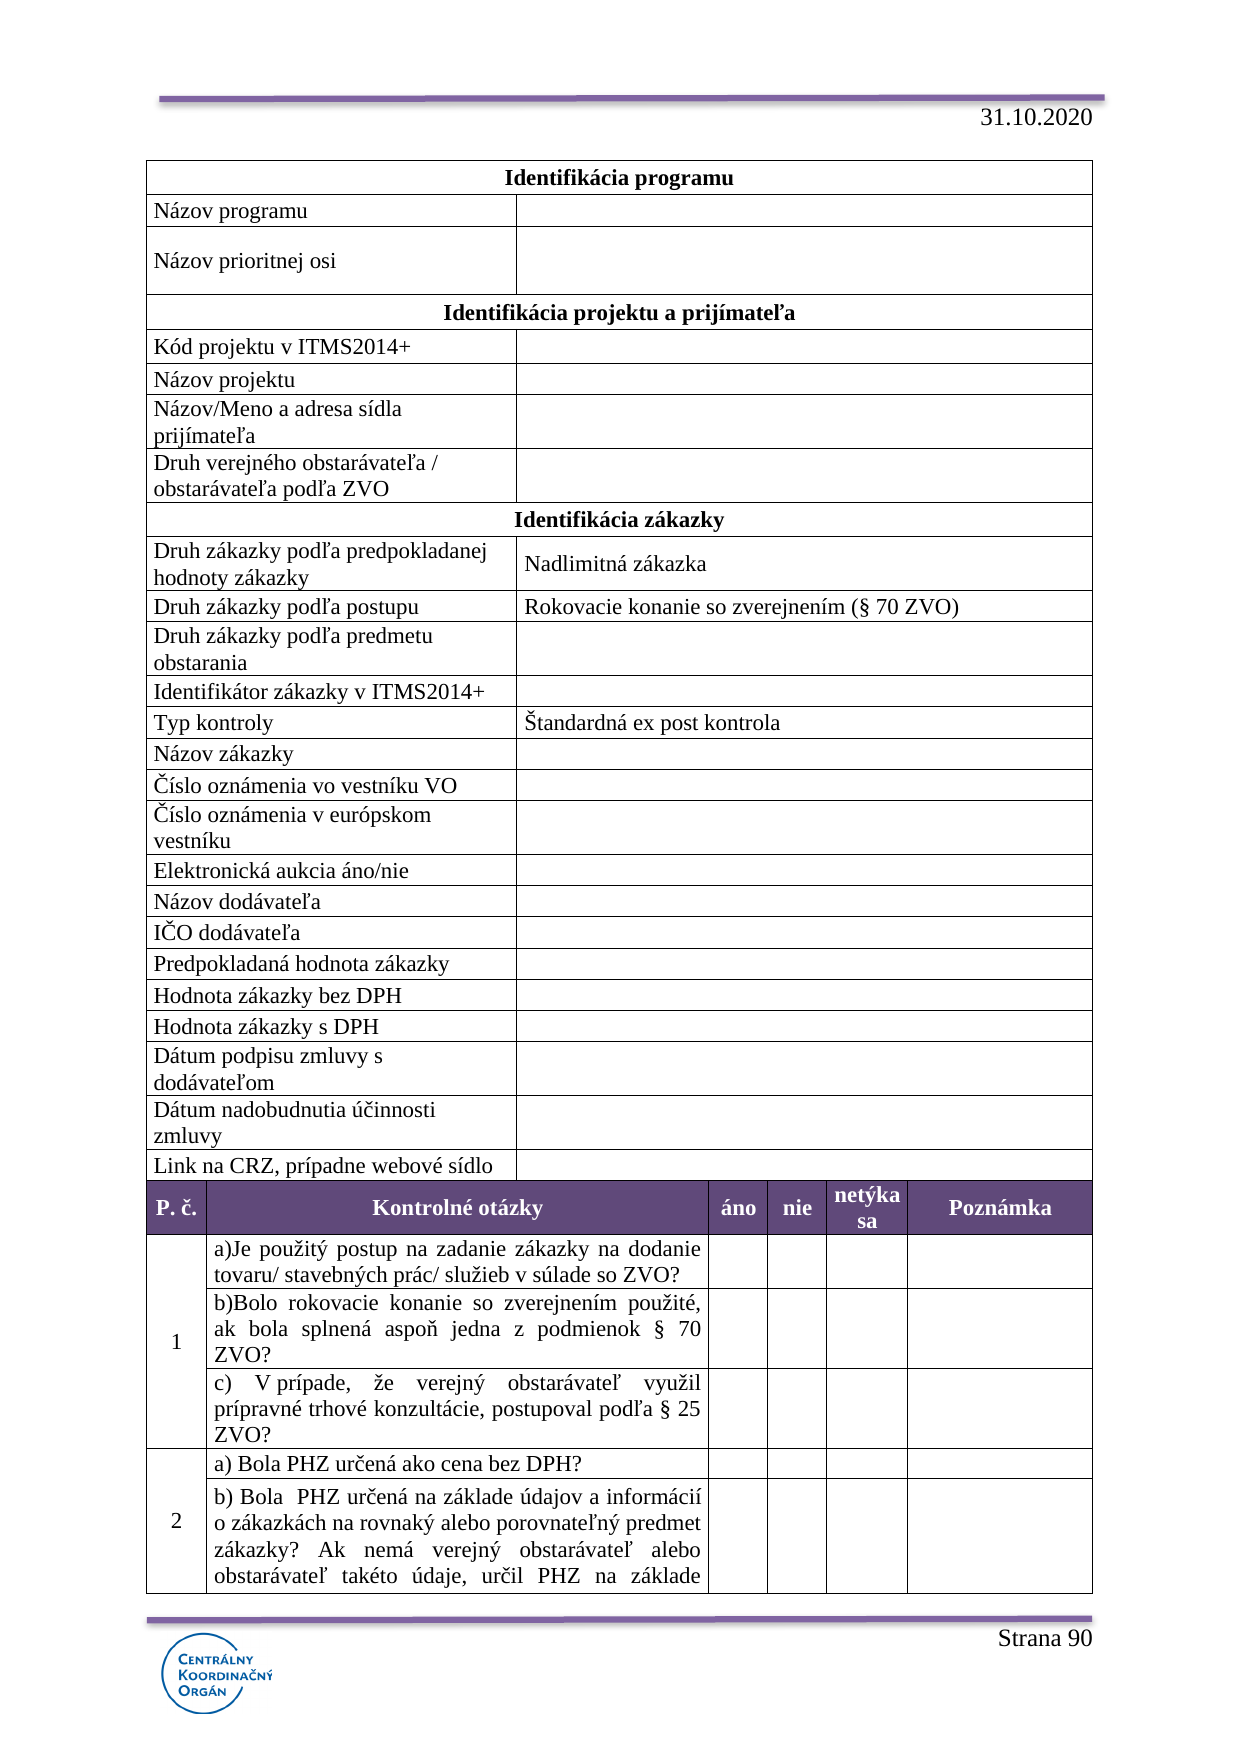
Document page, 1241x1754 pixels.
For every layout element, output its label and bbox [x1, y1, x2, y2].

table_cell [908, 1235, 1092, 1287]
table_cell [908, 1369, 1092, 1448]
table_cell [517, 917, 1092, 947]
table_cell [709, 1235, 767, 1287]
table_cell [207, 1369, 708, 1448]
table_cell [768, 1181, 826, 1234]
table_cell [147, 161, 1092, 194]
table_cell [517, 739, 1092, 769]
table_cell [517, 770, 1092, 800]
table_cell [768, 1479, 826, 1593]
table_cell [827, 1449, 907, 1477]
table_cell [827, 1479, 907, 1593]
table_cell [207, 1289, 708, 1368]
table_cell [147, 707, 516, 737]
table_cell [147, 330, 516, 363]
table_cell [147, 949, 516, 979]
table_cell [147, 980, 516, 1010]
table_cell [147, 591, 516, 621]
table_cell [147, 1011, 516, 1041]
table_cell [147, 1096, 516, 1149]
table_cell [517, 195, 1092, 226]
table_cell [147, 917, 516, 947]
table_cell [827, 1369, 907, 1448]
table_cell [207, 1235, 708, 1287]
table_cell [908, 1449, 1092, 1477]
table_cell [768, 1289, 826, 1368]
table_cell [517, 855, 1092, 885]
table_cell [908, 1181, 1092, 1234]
picture [159, 1631, 272, 1713]
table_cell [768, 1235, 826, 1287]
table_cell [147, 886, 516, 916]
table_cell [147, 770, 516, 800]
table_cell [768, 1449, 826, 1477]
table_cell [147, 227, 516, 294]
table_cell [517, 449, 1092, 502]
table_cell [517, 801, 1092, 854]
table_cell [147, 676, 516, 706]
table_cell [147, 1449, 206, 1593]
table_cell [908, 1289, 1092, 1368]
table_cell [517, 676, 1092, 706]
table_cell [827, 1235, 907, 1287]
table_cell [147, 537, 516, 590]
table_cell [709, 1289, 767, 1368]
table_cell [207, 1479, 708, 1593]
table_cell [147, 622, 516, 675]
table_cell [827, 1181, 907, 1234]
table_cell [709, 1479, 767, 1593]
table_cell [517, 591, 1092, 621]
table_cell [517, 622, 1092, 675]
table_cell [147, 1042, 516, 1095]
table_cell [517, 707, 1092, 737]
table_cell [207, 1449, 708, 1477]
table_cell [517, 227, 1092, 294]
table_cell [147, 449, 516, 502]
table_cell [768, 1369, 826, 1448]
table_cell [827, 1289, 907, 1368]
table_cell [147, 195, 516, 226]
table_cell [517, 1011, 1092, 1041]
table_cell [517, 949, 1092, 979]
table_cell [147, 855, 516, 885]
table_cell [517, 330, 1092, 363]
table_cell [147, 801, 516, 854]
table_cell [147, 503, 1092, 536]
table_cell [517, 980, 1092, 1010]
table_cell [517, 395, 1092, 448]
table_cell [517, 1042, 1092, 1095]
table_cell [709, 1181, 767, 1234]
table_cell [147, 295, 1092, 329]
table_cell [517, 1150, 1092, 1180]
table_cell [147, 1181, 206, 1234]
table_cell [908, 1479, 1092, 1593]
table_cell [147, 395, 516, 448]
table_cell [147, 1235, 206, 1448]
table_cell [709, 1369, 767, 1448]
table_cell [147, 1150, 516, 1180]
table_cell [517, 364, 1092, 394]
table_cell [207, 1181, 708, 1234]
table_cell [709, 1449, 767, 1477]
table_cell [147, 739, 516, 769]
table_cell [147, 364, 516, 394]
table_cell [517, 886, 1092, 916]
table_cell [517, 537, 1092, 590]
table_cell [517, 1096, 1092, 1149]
